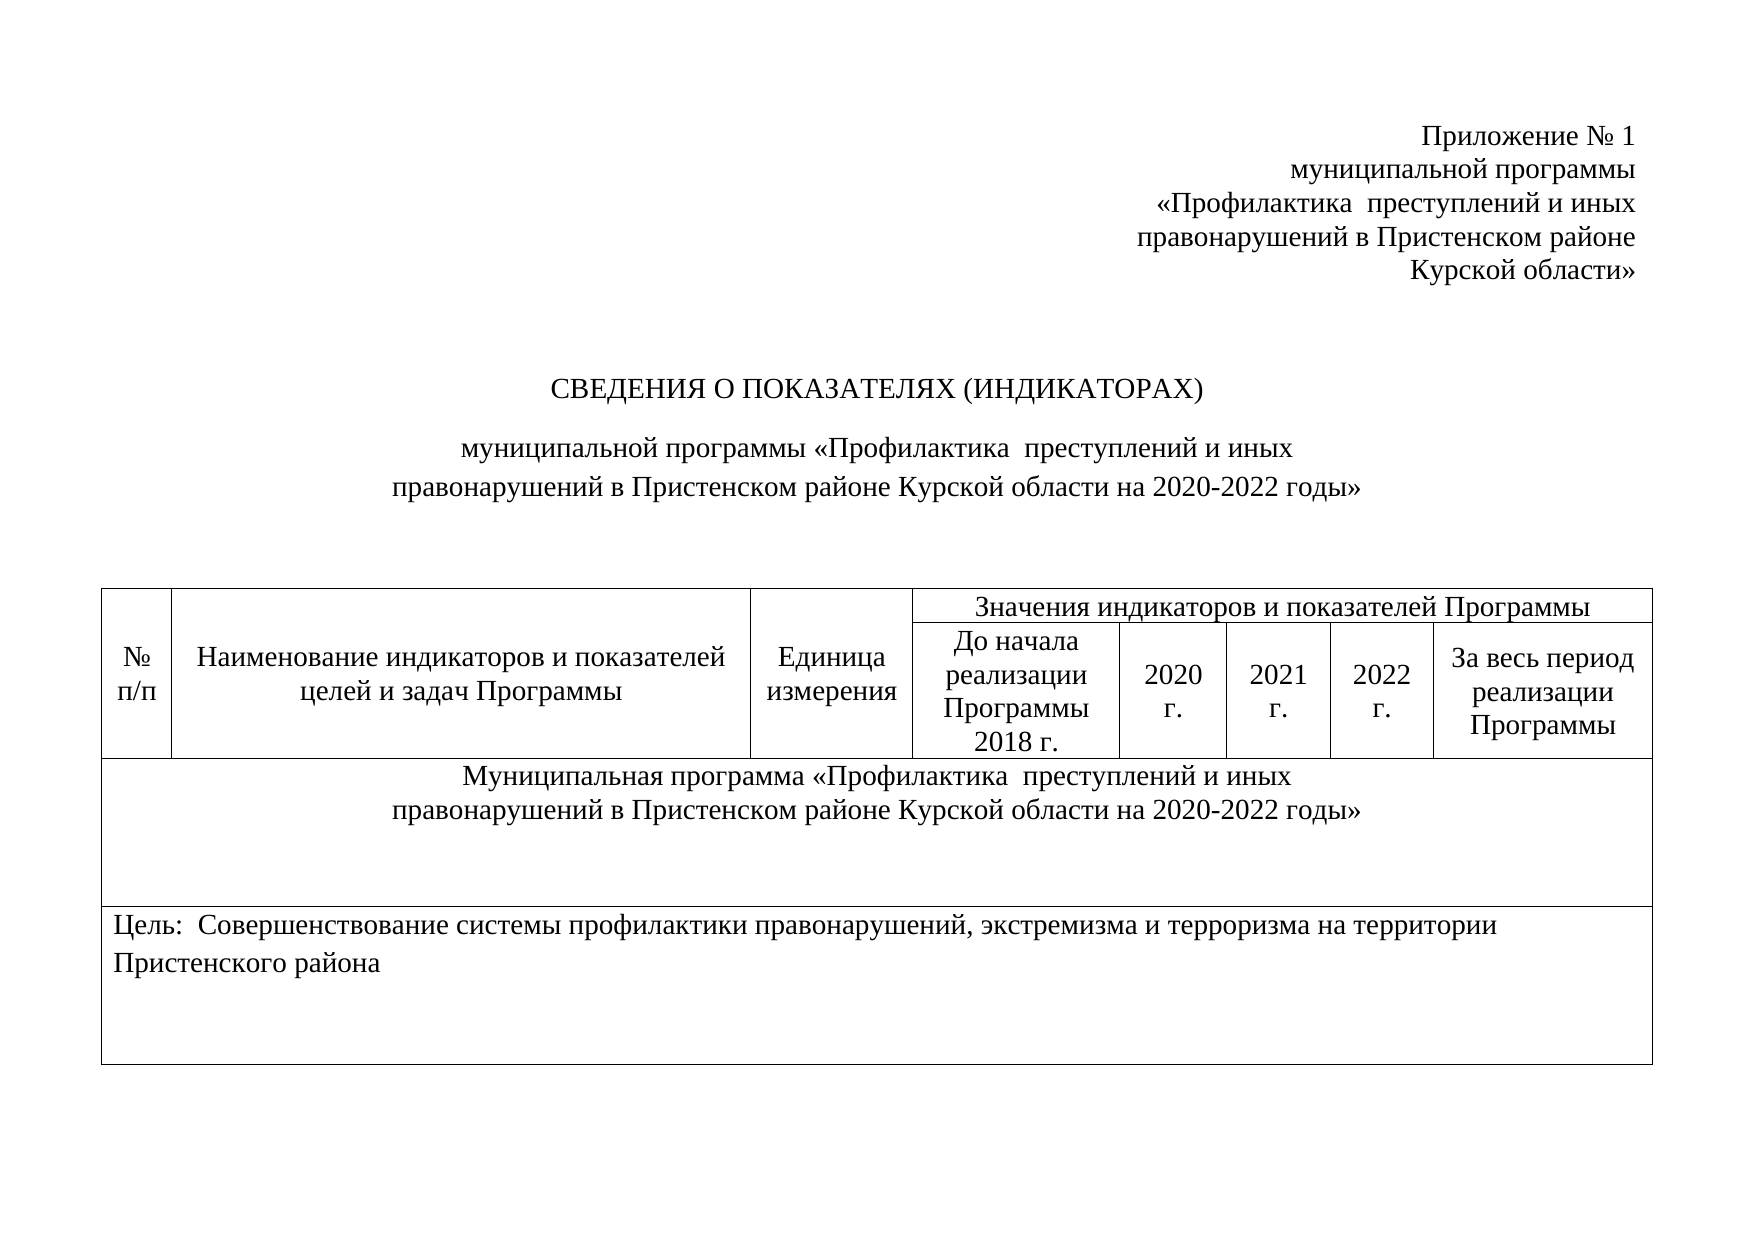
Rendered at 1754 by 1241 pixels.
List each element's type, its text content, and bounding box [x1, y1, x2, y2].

table_header Наименование индикаторов и показателей целей и задач Программы [172, 589, 750, 757]
table_cell До начала реализации Программы 2018 г. [913, 623, 1119, 757]
table_header № п/п [102, 589, 171, 757]
text Приложение № 1 [118, 118, 1636, 152]
table_header Значения индикаторов и показателей Программы [913, 589, 1652, 622]
table_cell За весь период реализации Программы [1434, 623, 1652, 757]
table_cell 2021 г. [1227, 623, 1330, 757]
table_cell 2020 г. [1120, 623, 1226, 757]
table_cell Цель: Совершенствование системы профилактики правонарушений, экстремизма и терроризма на территории Пристенского района [102, 907, 1652, 1064]
table_cell Муниципальная программа «Профилактика преступлений и иных правонарушений в Пристенском районе Курской области на 2020-2022 годы» [102, 759, 1652, 906]
text муниципальной программы «Профилактика преступлений и иных правонарушений в Пристенском районе Курской области на 2020-2022 годы» [118, 430, 1636, 502]
table_cell 2022 г. [1331, 623, 1433, 757]
text Курской области» [118, 252, 1636, 286]
text СВЕДЕНИЯ О ПОКАЗАТЕЛЯХ (ИНДИКАТОРАХ) [118, 371, 1636, 404]
text муниципальной программы [118, 152, 1636, 185]
table_header Единица измерения [751, 589, 912, 757]
text «Профилактика преступлений и иных [118, 185, 1636, 219]
text правонарушений в Пристенском районе [118, 219, 1636, 252]
